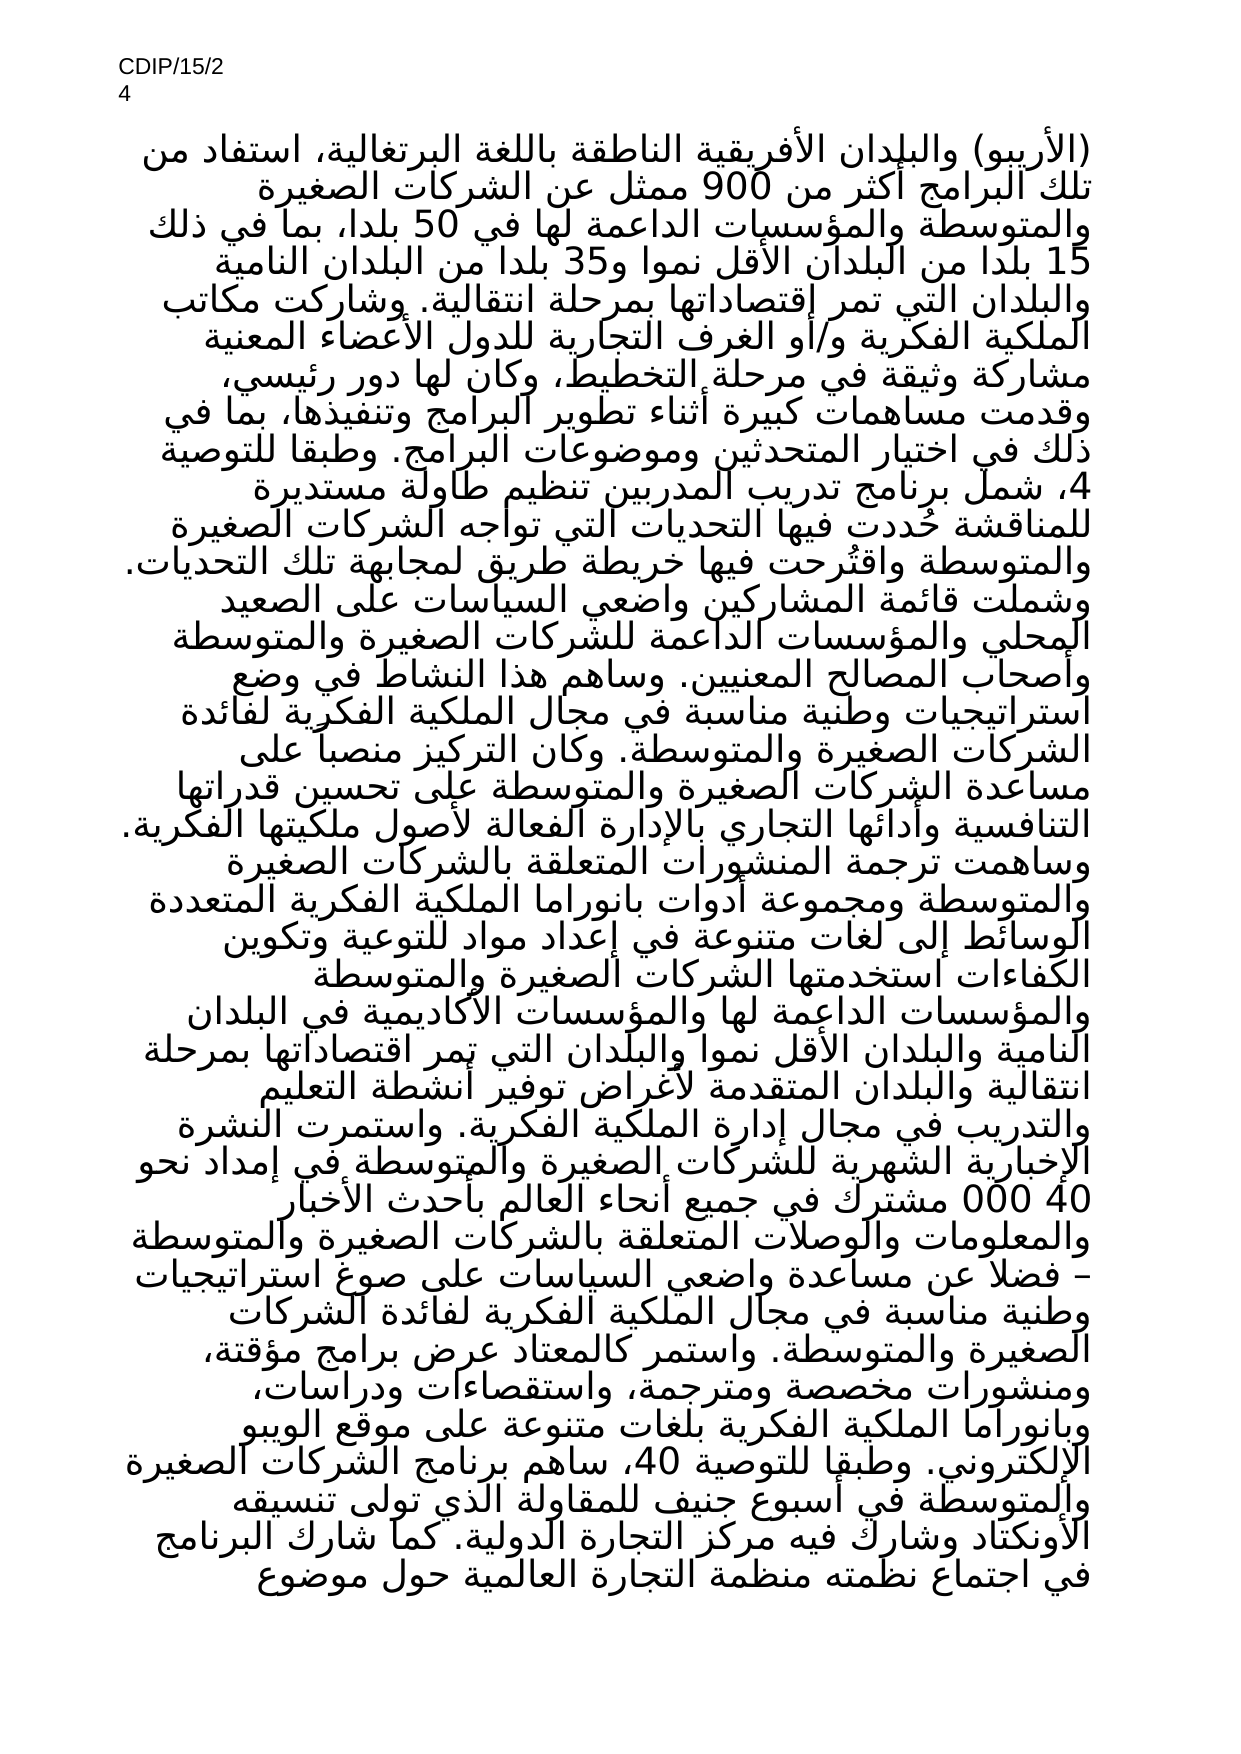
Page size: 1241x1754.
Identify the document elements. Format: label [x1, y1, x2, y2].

text [118, 132, 1092, 1595]
